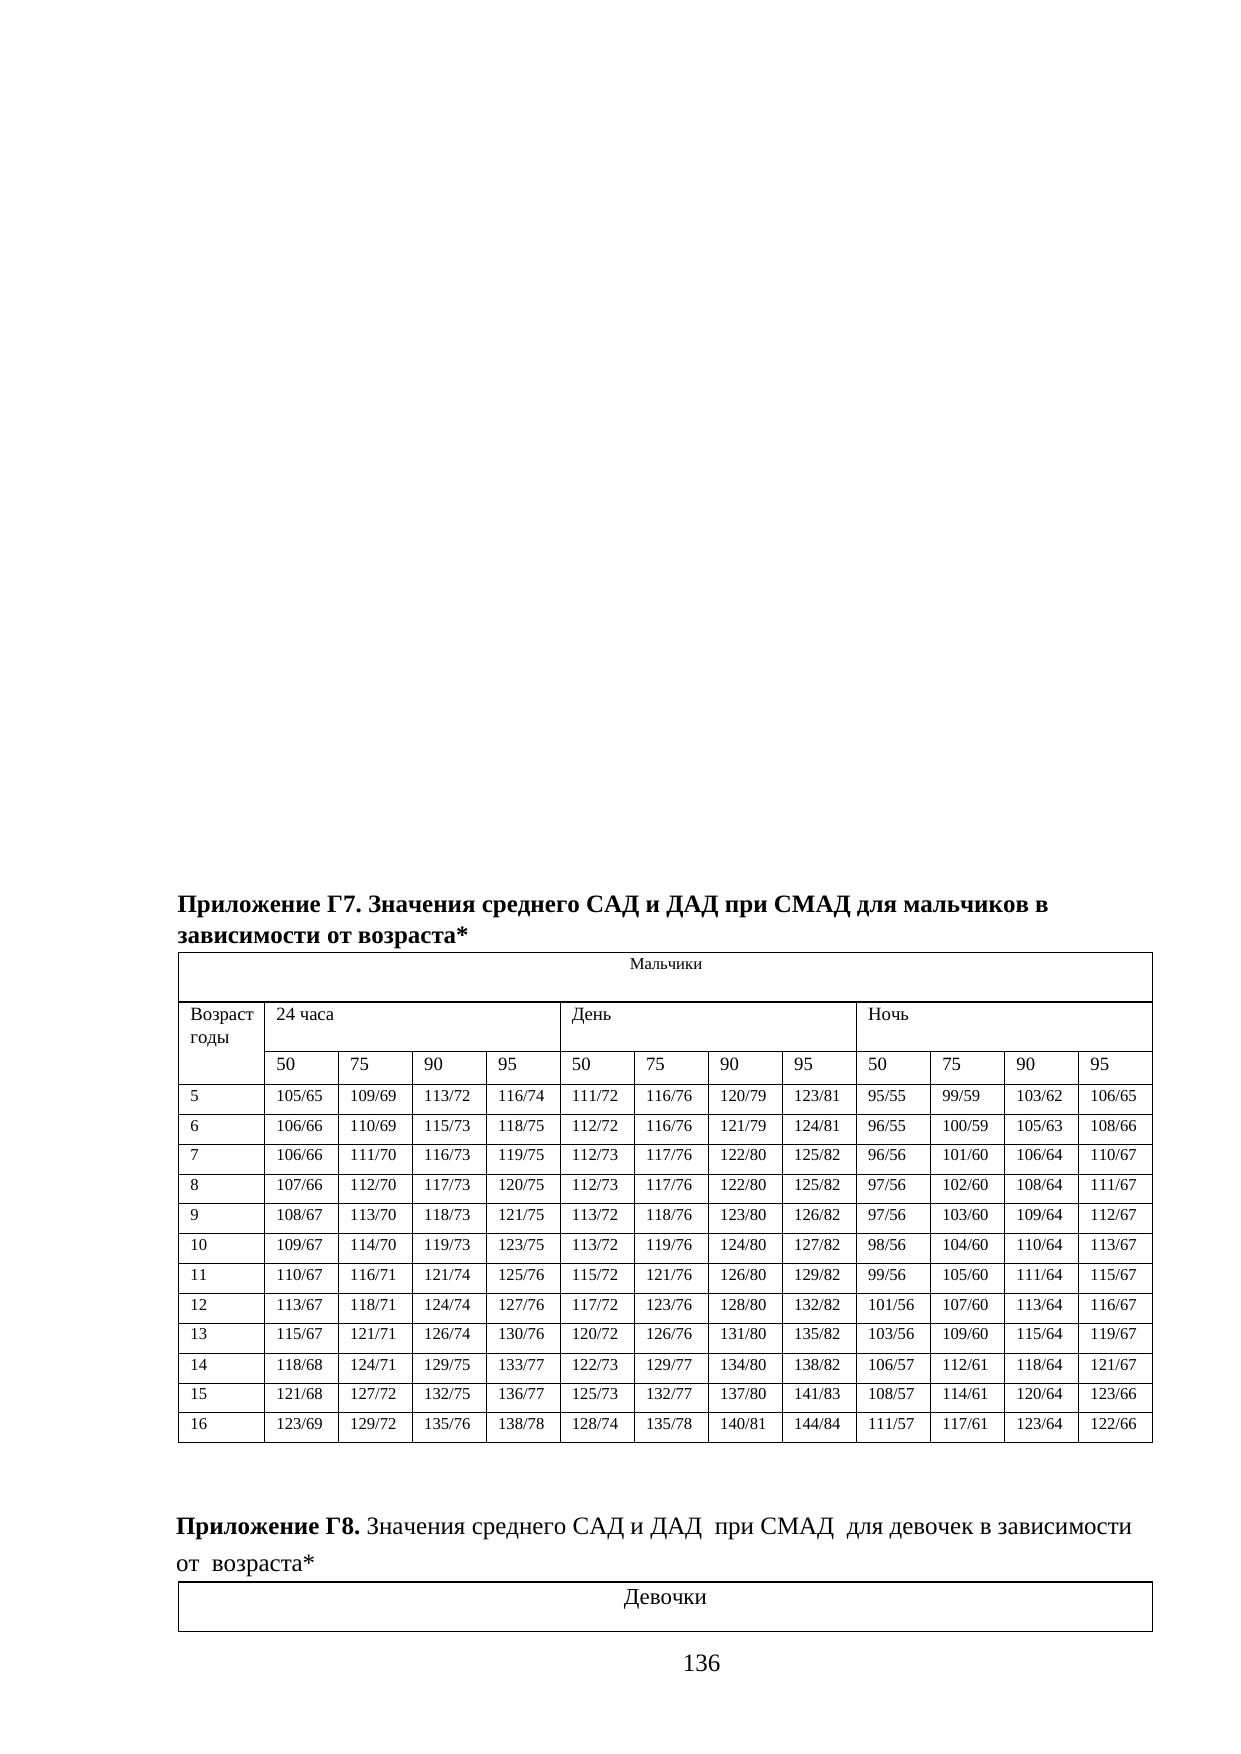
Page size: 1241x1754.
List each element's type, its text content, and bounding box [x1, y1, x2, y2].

text Приложение Г7. Значения среднего САД и ДАД при СМАД для мальчиков в [177, 889, 1153, 918]
subtitle зависимости от возраста* [177, 920, 1153, 949]
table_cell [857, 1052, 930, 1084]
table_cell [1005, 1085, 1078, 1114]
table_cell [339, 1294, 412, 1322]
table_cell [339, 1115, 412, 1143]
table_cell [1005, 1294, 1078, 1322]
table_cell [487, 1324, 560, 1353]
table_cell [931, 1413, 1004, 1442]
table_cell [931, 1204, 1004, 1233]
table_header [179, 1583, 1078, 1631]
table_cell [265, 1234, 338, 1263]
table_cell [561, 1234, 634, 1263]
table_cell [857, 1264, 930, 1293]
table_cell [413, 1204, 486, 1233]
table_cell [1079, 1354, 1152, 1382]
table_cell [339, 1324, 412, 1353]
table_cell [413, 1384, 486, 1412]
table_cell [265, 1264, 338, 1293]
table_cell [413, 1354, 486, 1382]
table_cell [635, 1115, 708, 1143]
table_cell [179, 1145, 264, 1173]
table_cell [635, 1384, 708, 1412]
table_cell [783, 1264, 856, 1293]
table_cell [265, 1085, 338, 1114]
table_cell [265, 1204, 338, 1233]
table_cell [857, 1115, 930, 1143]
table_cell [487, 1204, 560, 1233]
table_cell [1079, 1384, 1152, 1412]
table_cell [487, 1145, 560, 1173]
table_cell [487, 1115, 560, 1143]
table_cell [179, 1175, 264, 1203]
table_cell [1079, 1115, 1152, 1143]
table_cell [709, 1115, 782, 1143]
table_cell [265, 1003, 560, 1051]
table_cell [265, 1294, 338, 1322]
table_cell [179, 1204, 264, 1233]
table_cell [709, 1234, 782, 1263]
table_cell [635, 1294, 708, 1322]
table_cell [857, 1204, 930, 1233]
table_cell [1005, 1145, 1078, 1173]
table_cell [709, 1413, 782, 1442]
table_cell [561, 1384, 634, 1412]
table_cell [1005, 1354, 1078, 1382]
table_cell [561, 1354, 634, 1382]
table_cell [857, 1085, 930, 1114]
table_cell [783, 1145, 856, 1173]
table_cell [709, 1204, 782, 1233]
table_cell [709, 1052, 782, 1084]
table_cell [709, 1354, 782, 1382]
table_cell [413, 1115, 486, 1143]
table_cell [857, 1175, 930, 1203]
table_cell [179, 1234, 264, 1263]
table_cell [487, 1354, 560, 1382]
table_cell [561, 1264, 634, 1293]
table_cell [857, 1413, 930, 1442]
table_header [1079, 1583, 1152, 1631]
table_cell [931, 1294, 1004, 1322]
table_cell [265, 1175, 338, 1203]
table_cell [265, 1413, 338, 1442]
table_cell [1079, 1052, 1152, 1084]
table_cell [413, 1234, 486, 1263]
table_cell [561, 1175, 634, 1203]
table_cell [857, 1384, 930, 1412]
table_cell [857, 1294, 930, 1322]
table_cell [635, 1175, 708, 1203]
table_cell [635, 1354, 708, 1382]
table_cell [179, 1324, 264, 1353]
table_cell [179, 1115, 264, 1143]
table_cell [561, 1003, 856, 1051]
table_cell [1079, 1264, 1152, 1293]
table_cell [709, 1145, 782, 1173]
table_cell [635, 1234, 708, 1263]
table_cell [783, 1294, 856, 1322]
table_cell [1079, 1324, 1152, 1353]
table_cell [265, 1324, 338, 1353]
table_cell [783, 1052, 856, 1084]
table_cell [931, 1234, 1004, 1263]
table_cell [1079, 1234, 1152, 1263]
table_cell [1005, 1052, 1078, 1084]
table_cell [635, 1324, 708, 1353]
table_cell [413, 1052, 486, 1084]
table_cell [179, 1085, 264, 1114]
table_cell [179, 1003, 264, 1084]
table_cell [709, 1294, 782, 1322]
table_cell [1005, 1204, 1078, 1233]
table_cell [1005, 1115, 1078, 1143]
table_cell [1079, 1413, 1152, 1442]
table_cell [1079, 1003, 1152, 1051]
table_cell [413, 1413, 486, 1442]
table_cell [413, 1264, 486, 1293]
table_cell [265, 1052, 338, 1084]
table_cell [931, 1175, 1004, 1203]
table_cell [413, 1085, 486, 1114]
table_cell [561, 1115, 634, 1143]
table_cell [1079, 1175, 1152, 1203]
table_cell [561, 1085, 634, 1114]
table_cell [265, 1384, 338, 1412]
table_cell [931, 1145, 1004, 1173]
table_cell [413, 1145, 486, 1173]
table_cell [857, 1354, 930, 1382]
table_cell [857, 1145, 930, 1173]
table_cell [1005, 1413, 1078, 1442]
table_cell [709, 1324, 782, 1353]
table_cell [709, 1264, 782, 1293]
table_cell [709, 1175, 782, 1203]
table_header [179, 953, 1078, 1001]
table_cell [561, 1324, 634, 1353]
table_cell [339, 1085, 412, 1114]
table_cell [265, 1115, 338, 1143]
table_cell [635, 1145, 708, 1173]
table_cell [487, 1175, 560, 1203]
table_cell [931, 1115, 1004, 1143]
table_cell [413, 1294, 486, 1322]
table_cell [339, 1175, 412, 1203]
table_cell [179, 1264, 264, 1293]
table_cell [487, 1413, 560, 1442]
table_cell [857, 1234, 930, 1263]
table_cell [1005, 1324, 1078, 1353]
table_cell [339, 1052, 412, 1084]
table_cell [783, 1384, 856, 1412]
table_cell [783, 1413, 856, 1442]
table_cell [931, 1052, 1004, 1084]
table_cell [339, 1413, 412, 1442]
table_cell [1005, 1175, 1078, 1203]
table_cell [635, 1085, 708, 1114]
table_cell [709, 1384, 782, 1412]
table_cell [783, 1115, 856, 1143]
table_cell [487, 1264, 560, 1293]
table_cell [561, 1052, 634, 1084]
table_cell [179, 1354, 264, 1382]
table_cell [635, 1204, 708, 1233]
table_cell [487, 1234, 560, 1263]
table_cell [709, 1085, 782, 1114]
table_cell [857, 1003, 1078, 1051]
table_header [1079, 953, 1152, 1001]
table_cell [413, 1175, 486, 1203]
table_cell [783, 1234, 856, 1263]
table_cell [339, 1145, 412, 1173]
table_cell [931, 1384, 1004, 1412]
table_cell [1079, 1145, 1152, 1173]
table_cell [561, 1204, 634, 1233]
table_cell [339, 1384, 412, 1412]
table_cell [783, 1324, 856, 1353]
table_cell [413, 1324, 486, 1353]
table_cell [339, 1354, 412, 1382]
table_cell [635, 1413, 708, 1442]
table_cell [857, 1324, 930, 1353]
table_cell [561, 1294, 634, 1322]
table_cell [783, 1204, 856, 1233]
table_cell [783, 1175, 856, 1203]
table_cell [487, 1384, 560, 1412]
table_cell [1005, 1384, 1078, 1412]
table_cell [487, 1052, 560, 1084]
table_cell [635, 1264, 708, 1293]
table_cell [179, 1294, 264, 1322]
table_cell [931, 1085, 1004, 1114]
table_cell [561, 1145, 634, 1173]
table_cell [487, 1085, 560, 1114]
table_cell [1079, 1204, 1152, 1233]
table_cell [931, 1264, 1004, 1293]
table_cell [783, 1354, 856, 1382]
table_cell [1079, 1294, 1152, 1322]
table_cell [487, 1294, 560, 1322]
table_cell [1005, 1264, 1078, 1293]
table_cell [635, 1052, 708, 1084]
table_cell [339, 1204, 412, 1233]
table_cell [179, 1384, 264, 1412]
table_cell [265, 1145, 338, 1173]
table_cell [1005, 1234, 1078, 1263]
text Приложение Г8. Значения среднего САД и ДАД при СМАД для девочек в зависимости [176, 1511, 1152, 1540]
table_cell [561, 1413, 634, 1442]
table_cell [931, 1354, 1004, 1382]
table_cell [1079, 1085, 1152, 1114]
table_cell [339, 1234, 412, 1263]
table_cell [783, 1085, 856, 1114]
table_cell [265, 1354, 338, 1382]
text от возраста* [176, 1548, 1152, 1577]
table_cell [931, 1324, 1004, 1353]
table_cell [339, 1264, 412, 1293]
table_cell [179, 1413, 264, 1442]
